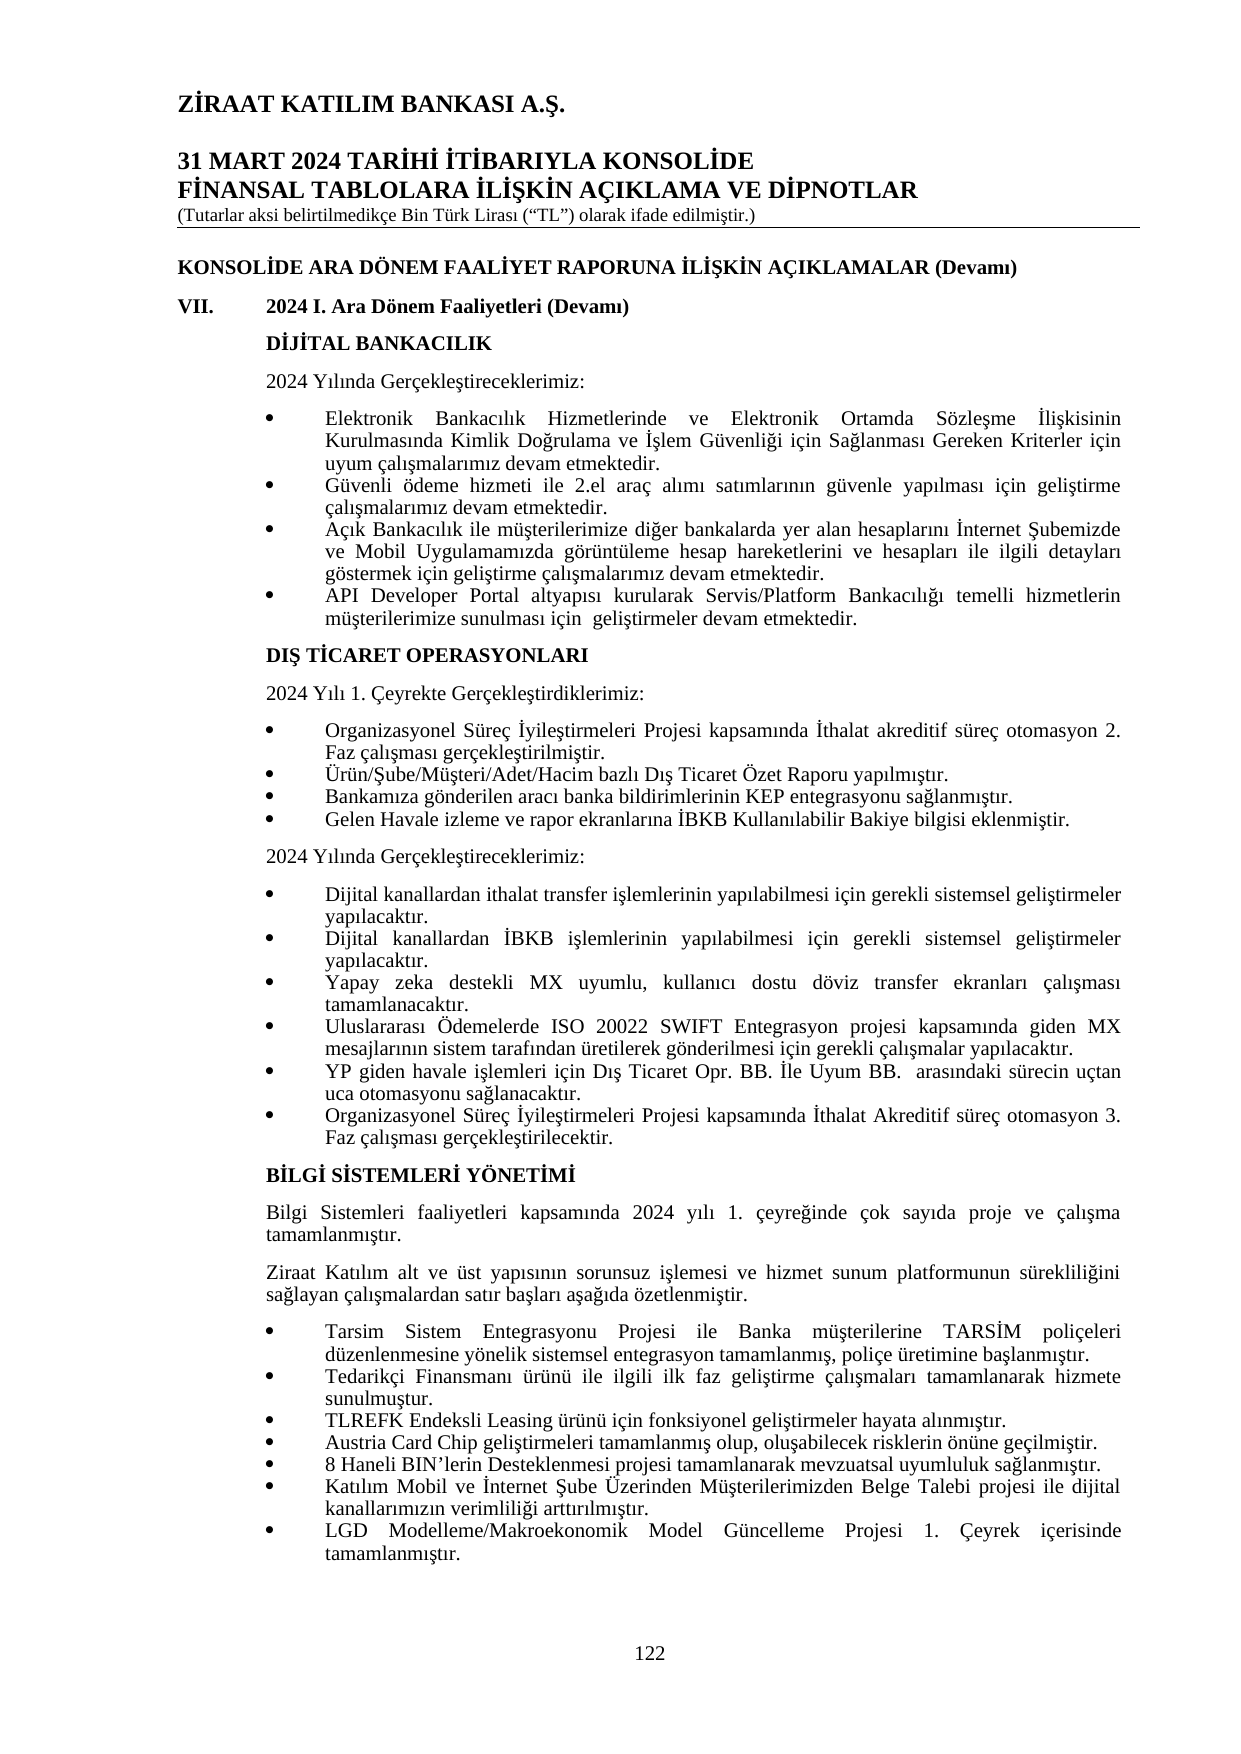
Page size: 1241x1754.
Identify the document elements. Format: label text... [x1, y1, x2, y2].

list Güvenli ödeme hizmeti ile 2.el araç alımı satımlarının güvenle yapılması için geliştirme çalışmalarımız devam etmektedir. [266, 474, 1122, 519]
list YP giden havale işlemleri için Dış Ticaret Opr. BB. İle Uyum BB. arasındaki sürecin uçtan uca otomasyonu sağlanacaktır. [266, 1060, 1122, 1105]
list Yapay zeka destekli MX uyumlu, kullanıcı dostu döviz transfer ekranları çalışması tamamlanacaktır. [266, 972, 1122, 1016]
list Austria Card Chip geliştirmeleri tamamlanmış olup, oluşabilecek risklerin önüne geçilmiştir. [266, 1432, 1122, 1454]
list Organizasyonel Süreç İyileştirmeleri Projesi kapsamında İthalat akreditif süreç otomasyon 2. Faz çalışması gerçekleştirilmiştir. [266, 720, 1122, 764]
text 2024 Yılında Gerçekleştireceklerimiz: [266, 846, 1122, 868]
list TLREFK Endeksli Leasing ürünü için fonksiyonel geliştirmeler hayata alınmıştır. [266, 1410, 1122, 1432]
list Organizasyonel Süreç İyileştirmeleri Projesi kapsamında İthalat Akreditif süreç otomasyon 3. Faz çalışması gerçekleştirilecektir. [266, 1105, 1122, 1149]
list Dijital kanallardan İBKB işlemlerinin yapılabilmesi için gerekli sistemsel geliştirmeler yapılacaktır. [266, 928, 1122, 972]
text BİLGİ SİSTEMLERİ YÖNETİMİ [266, 1164, 1122, 1186]
text Bilgi Sistemleri faaliyetleri kapsamında 2024 yılı 1. çeyreğinde çok sayıda proje ve çalışma tamamlanmıştır. [266, 1202, 1122, 1246]
list Ürün/Şube/Müşteri/Adet/Hacim bazlı Dış Ticaret Özet Raporu yapılmıştır. [266, 764, 1122, 786]
list Dijital kanallardan ithalat transfer işlemlerinin yapılabilmesi için gerekli sistemsel geliştirmeler yapılacaktır. [266, 883, 1122, 928]
list Bankamıza gönderilen aracı banka bildirimlerinin KEP entegrasyonu sağlanmıştır. [266, 786, 1122, 808]
list API Developer Portal altyapısı kurularak Servis/Platform Bankacılığı temelli hizmetlerin müşterilerimize sunulması için geliştirmeler devam etmektedir. [266, 585, 1122, 629]
text Ziraat Katılım alt ve üst yapısının sorunsuz işlemesi ve hizmet sunum platformunun sürekliliğini sağlayan çalışmalardan satır başları aşağıda özetlenmiştir. [266, 1262, 1122, 1306]
text KONSOLİDE ARA DÖNEM FAALİYET RAPORUNA İLİŞKİN AÇIKLAMALAR (Devamı) [177, 255, 1122, 279]
list Katılım Mobil ve İnternet Şube Üzerinden Müşterilerimizden Belge Talebi projesi ile dijital kanallarımızın verimliliği arttırılmıştır. [266, 1476, 1122, 1520]
list Tarsim Sistem Entegrasyonu Projesi ile Banka müşterilerine TARSİM poliçeleri düzenlenmesine yönelik sistemsel entegrasyon tamamlanmış, poliçe üretimine başlanmıştır. [266, 1321, 1122, 1366]
text 2024 Yılı 1. Çeyrekte Gerçekleştirdiklerimiz: [266, 682, 1122, 704]
list Gelen Havale izleme ve rapor ekranlarına İBKB Kullanılabilir Bakiye bilgisi eklenmiştir. [266, 808, 1122, 830]
text 2024 Yılında Gerçekleştireceklerimiz: [266, 371, 1122, 393]
list LGD Modelleme/Makroekonomik Model Güncelleme Projesi 1. Çeyrek içerisinde tamamlanmıştır. [266, 1520, 1122, 1564]
text DIŞ TİCARET OPERASYONLARI [266, 645, 1122, 667]
list Elektronik Bankacılık Hizmetlerinde ve Elektronik Ortamda Sözleşme İlişkisinin Kurulmasında Kimlik Doğrulama ve İşlem Güvenliği için Sağlanması Gereken Kriterler için uyum çalışmalarımız devam etmektedir. [266, 408, 1122, 474]
list Uluslararası Ödemelerde ISO 20022 SWIFT Entegrasyon projesi kapsamında giden MX mesajlarının sistem tarafından üretilerek gönderilmesi için gerekli çalışmalar yapılacaktır. [266, 1016, 1122, 1060]
list 8 Haneli BIN’lerin Desteklenmesi projesi tamamlanarak mevzuatsal uyumluluk sağlanmıştır. [266, 1454, 1122, 1476]
list Tedarikçi Finansmanı ürünü ile ilgili ilk faz geliştirme çalışmaları tamamlanarak hizmete sunulmuştur. [266, 1366, 1122, 1410]
list 2024 I. Ara Dönem Faaliyetleri (Devamı) [177, 296, 1122, 318]
text DİJİTAL BANKACILIK [266, 333, 1122, 355]
list Açık Bankacılık ile müşterilerimize diğer bankalarda yer alan hesaplarını İnternet Şubemizde ve Mobil Uygulamamızda görüntüleme hesap hareketlerini ve hesapları ile ilgili detayları göstermek için geliştirme çalışmalarımız devam etmektedir. [266, 519, 1122, 585]
